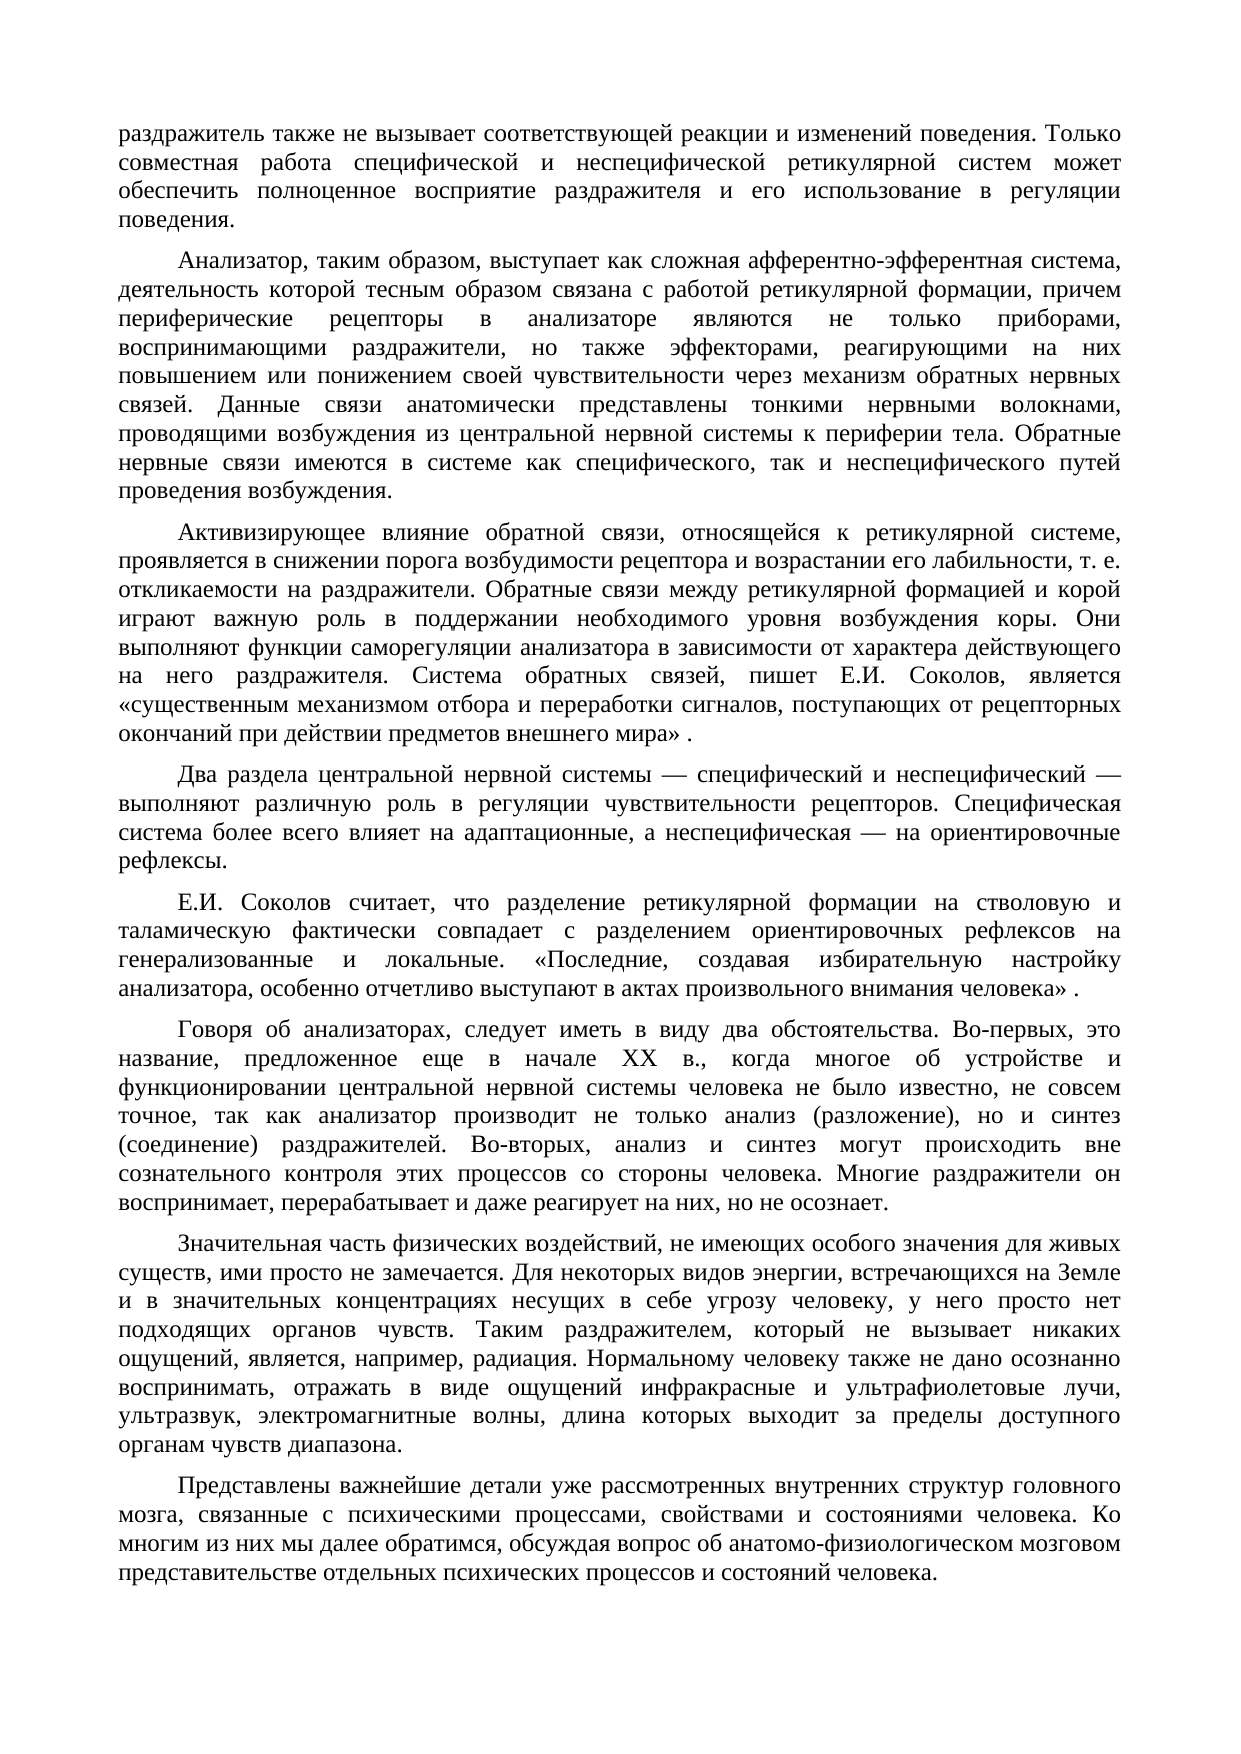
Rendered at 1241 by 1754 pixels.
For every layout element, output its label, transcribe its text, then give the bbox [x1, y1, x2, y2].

text Е.И. Соколов считает, что разделение ретикулярной формации на стволовую и таламическую фактически совпадает с разделением ориентировочных рефлексов на генерализованные и локальные. «Последние, создавая избирательную настройку анализатора, особенно отчетливо выступают в актах произвольного внимания человека» . [118, 887, 1122, 1002]
text Два раздела центральной нервной системы — специфический и неспецифический — выполняют различную роль в регуляции чувствительности рецепторов. Специфическая система более всего влияет на адаптационные, а неспецифическая — на ориентировочные рефлексы. [118, 759, 1122, 874]
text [118, 118, 1122, 233]
text Значительная часть физических воздействий, не имеющих особого значения для живых существ, ими просто не замечается. Для некоторых видов энергии, встречающихся на Земле и в значительных концентрациях несущих в себе угрозу человеку, у него просто нет подходящих органов чувств. Таким раздражителем, который не вызывает никаких ощущений, является, например, радиация. Нормальному человеку также не дано осознанно воспринимать, отражать в виде ощущений инфракрасные и ультрафиолетовые лучи, ультразвук, электромагнитные волны, длина которых выходит за пределы доступного органам чувств диапазона. [118, 1228, 1122, 1458]
text Представлены важнейшие детали уже рассмотренных внутренних структур головного мозга, связанные с психическими процессами, свойствами и состояниями человека. Ко многим из них мы далее обратимся, обсуждая вопрос об анатомо-физиологическом мозговом представительстве отдельных психических процессов и состояний человека. [118, 1471, 1122, 1586]
text Анализатор, таким образом, выступает как сложная афферентно-эфферентная система, деятельность которой тесным образом связана с работой ретикулярной формации, причем периферические рецепторы в анализаторе являются не только приборами, воспринимающими раздражители, но также эффекторами, реагирующими на них повышением или понижением своей чувствительности через механизм обратных нервных связей. Данные связи анатомически представлены тонкими нервными волокнами, проводящими возбуждения из центральной нервной системы к периферии тела. Обратные нервные связи имеются в системе как специфического, так и неспецифического путей проведения возбуждения. [118, 246, 1122, 504]
text Говоря об анализаторах, следует иметь в виду два обстоятельства. Во-первых, это название, предложенное еще в начале XX в., когда многое об устройстве и функционировании центральной нервной системы человека не было известно, не совсем точное, так как анализатор производит не только анализ (разложение), но и синтез (соединение) раздражителей. Во-вторых, анализ и синтез могут происходить вне сознательного контроля этих процессов со стороны человека. Многие раздражители он воспринимает, перерабатывает и даже реагирует на них, но не осознает. [118, 1014, 1122, 1216]
text Активизирующее влияние обратной связи, относящейся к ретикулярной системе, проявляется в снижении порога возбудимости рецептора и возрастании его лабильности, т. е. откликаемости на paздpaжитeли. Обратные связи между ретикулярной формацией и корой играют важную роль в поддержании необходимого уровня возбуждения коры. Они выполняют функции саморегуляции анализатора в зависимости от характера действующего на него раздражителя. Система обратных связей, пишет Е.И. Соколов, является «существенным механизмом отбора и переработки сигналов, поступающих от рецепторных окончаний при действии предметов внешнего мира» . [118, 517, 1122, 747]
